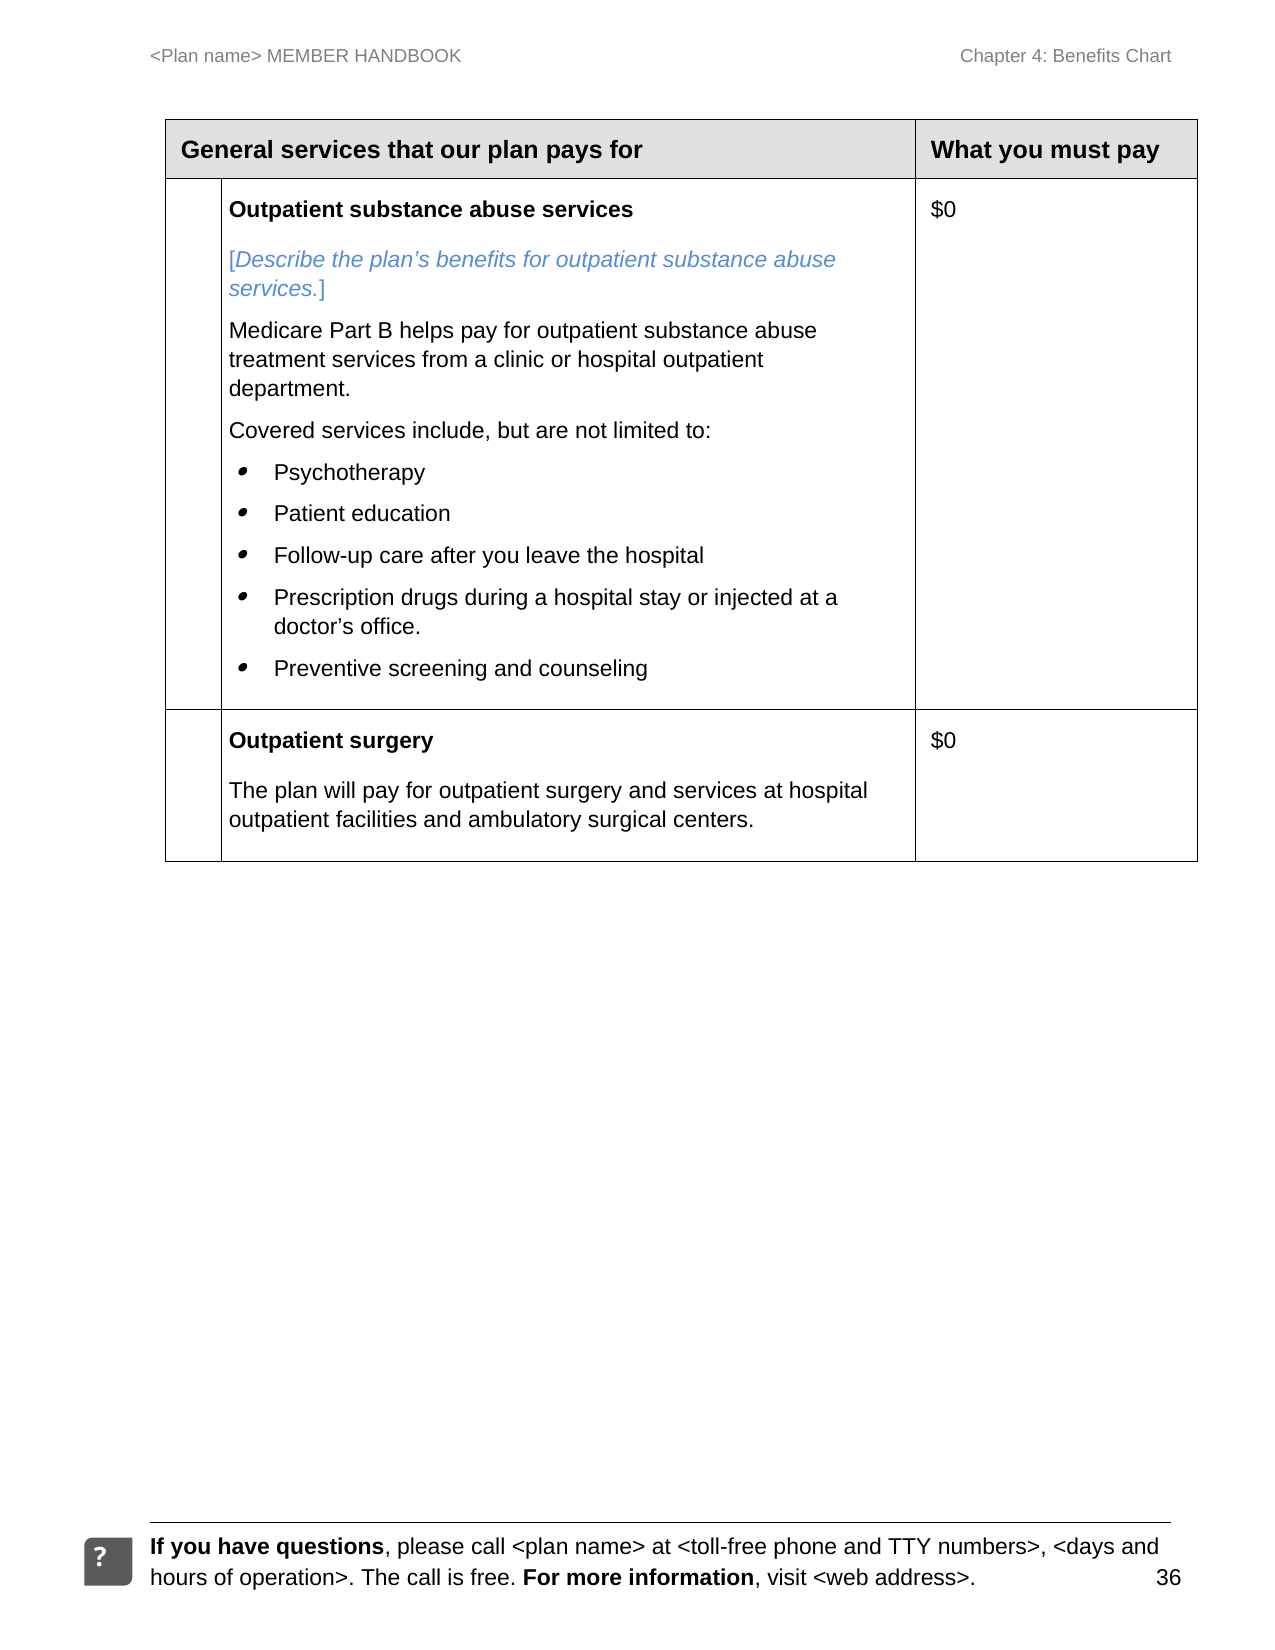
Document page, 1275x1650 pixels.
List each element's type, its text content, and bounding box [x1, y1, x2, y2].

table_header What you must pay [916, 120, 1197, 178]
table_cell Outpatient substance abuse services [Describe the plan’s benefits for outpatient substance abuse services.] Medicare Part B helps pay for outpatient substance abuse treatment services from a clinic or hospital outpatient department. Covered services include, but are not limited to: Psychotherapy Patient education Follow-up care after you leave the hospital Prescription drugs during a hospital stay or injected at a doctor’s office. Preventive screening and counseling [222, 179, 915, 709]
table_cell $0 [916, 710, 1197, 861]
table_cell [166, 179, 221, 709]
table_cell [166, 710, 221, 861]
table_cell Outpatient surgery The plan will pay for outpatient surgery and services at hospital outpatient facilities and ambulatory surgical centers. [222, 710, 915, 861]
table_cell $0 [916, 179, 1197, 709]
table_header General services that our plan pays for [166, 120, 915, 178]
